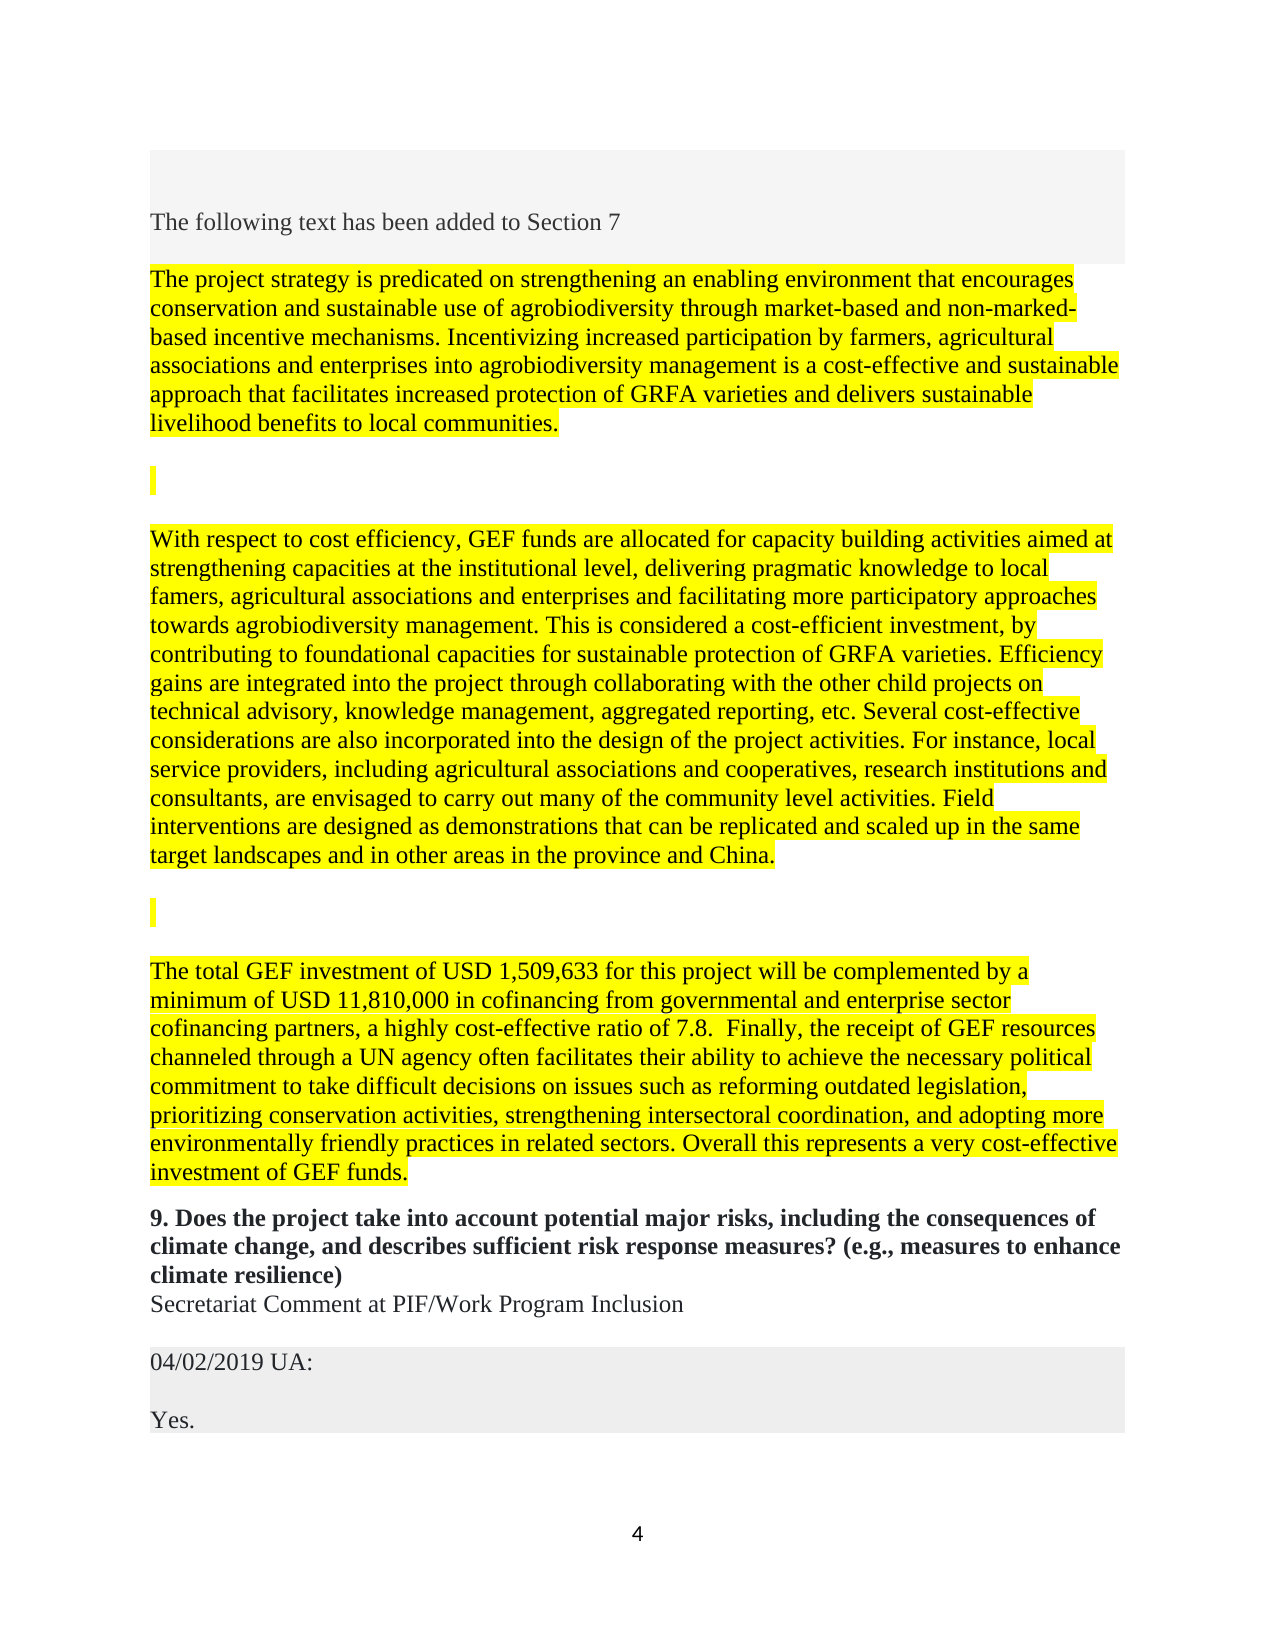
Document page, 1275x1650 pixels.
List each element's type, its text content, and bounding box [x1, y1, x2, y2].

text The total GEF investment of USD 1,509,633 for this project will be complemented by a minimum of USD 11,810,000 in cofinancing from governmental and enterprise sector cofinancing partners, a highly cost-effective ratio of 7.8. Finally, the receipt of GEF resources channeled through a UN agency often facilitates their ability to achieve the necessary political commitment to take difficult decisions on issues such as reforming outdated legislation, prioritizing conservation activities, strengthening intersectoral coordination, and adopting more environmentally friendly practices in related sectors. Overall this represents a very cost-effective investment of GEF funds. [150, 956, 1125, 1186]
text 04/02/2019 UA: [150, 1347, 1125, 1376]
text Yes. [150, 1405, 1125, 1433]
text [150, 1289, 1125, 1318]
text The following text has been added to Section 7 [150, 207, 1125, 236]
text The project strategy is predicated on strengthening an enabling environment that encourages conservation and sustainable use of agrobiodiversity through market-based and non-marked-based incentive mechanisms. Incentivizing increased participation by farmers, agricultural associations and enterprises into agrobiodiversity management is a cost-effective and sustainable approach that facilitates increased protection of GRFA varieties and delivers sustainable livelihood benefits to local communities. [559, 264, 1125, 437]
text With respect to cost efficiency, GEF funds are allocated for capacity building activities aimed at strengthening capacities at the institutional level, delivering pragmatic knowledge to local famers, agricultural associations and enterprises and facilitating more participatory approaches towards agrobiodiversity management. This is considered a cost-efficient investment, by contributing to foundational capacities for sustainable protection of GRFA varieties. Efficiency gains are integrated into the project through collaborating with the other child projects on technical advisory, knowledge management, aggregated reporting, etc. Several cost-effective considerations are also incorporated into the design of the project activities. For instance, local service providers, including agricultural associations and cooperatives, research institutions and consultants, are envisaged to carry out many of the community level activities. Field interventions are designed as demonstrations that can be replicated and scaled up in the same target landscapes and in other areas in the province and China. [775, 524, 1125, 869]
text 9. Does the project take into account potential major risks, including the consequences of climate change, and describes sufficient risk response measures? (e.g., measures to enhance climate resilience) [150, 1203, 1125, 1289]
